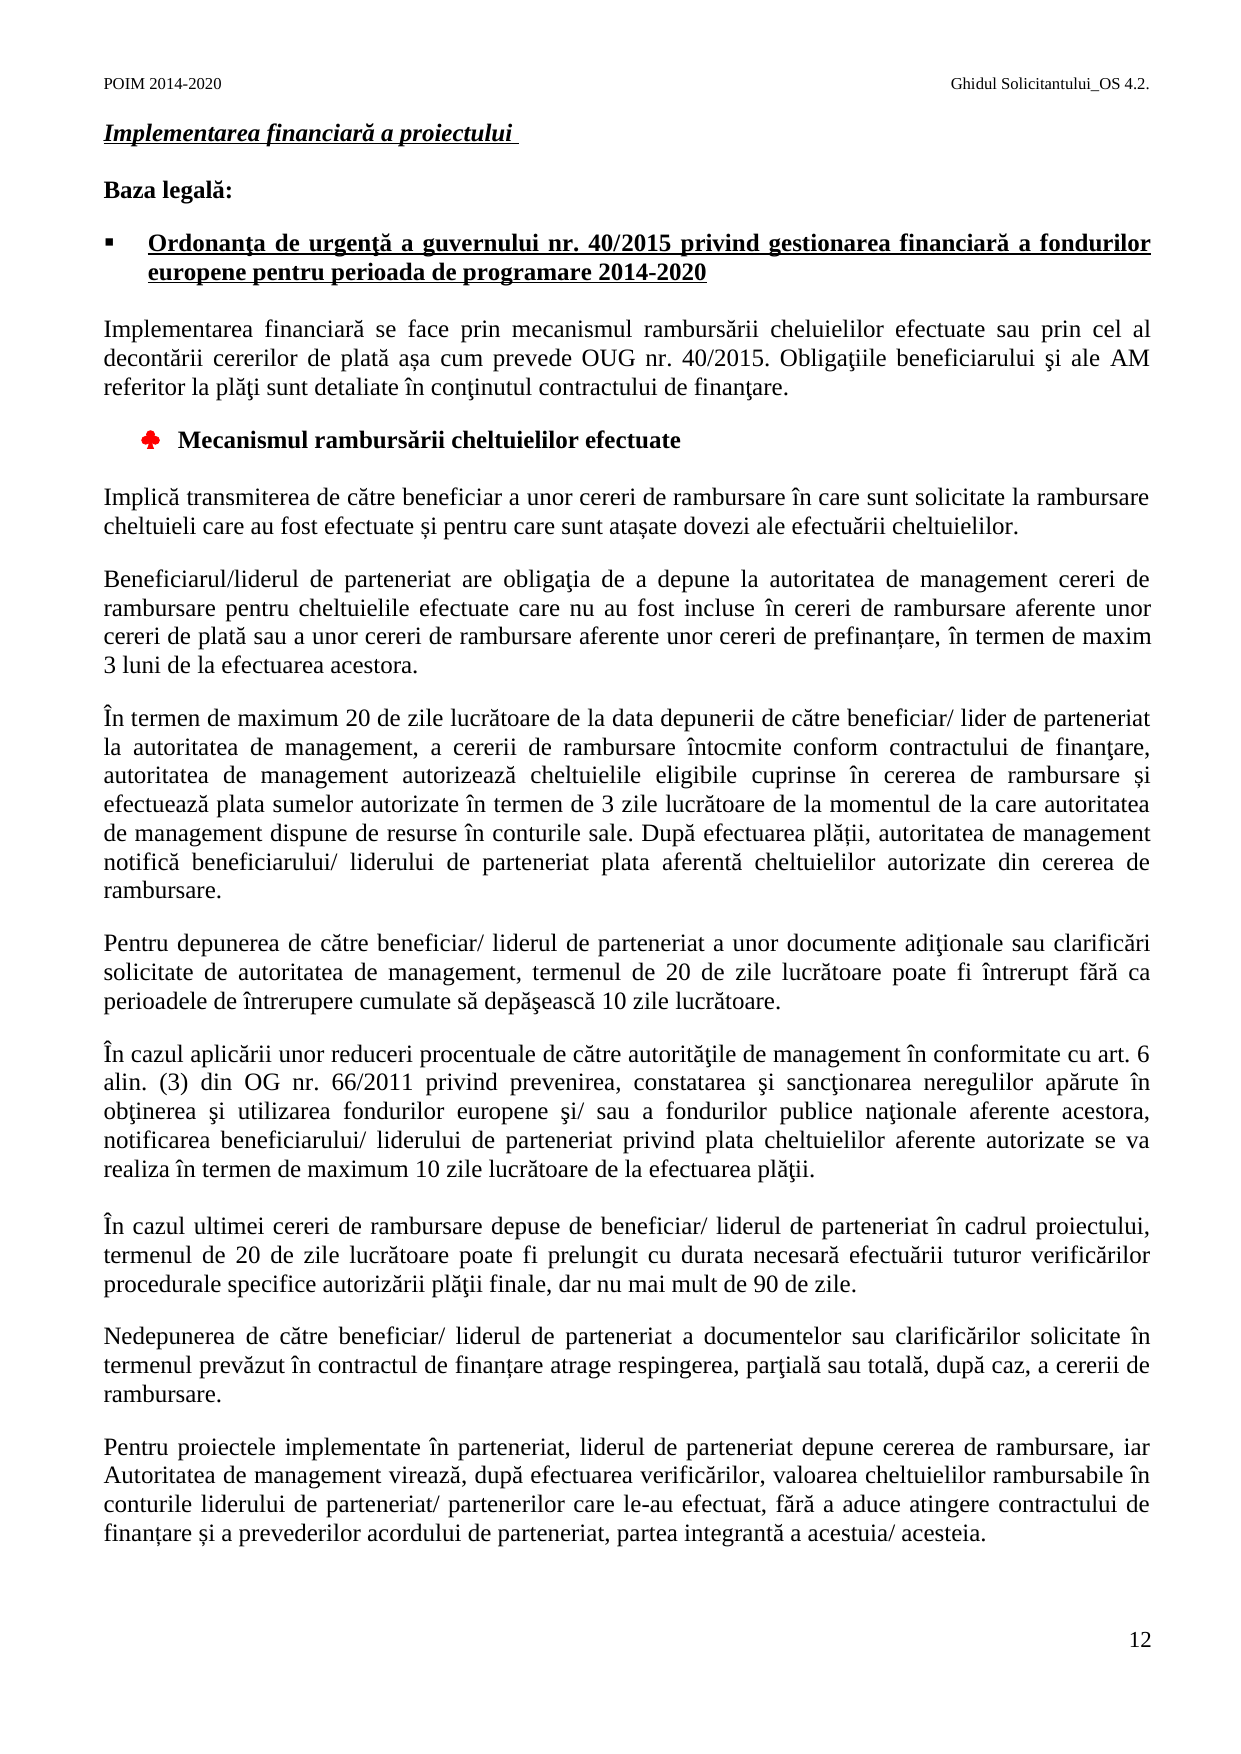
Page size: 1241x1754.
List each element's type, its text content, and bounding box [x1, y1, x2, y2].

text Implementarea financiară se face prin mecanismul rambursării cheluielilor efectuate sau prin cel al decontării cererilor de plată așa cum prevede OUG nr. 40/2015. Obligaţiile beneficiarului şi ale AM referitor la plăţi sunt detaliate în conţinutul contractului de finanţare. [103, 314, 1152, 401]
list În cazul ultimei cereri de rambursare depuse de beneficiar/ liderul de parteneriat în cadrul proiectului, termenul de 20 de zile lucrătoare poate fi prelungit cu durata necesară efectuării tuturor verificărilor procedurale specifice autorizării plăţii finale, dar nu mai mult de 90 de zile. [103, 1211, 1152, 1297]
list Mecanismul rambursării cheltuielilor efectuate [141, 425, 1152, 454]
list Ordonanţa de urgenţă a guvernului nr. 40/2015 privind gestionarea financiară a fondurilor europene pentru perioada de programare 2014-2020 [103, 228, 1152, 286]
list În cazul aplicării unor reduceri procentuale de către autorităţile de management în conformitate cu art. 6 alin. (3) din OG nr. 66/2011 privind prevenirea, constatarea şi sancţionarea neregulilor apărute în obţinerea şi utilizarea fondurilor europene şi/ sau a fondurilor publice naţionale aferente acestora, notificarea beneficiarului/ liderului de parteneriat privind plata cheltuielilor aferente autorizate se va realiza în termen de maximum 10 zile lucrătoare de la efectuarea plăţii. [103, 1039, 1152, 1182]
list Pentru depunerea de către beneficiar/ liderul de parteneriat a unor documente adiţionale sau clarificări solicitate de autoritatea de management, termenul de 20 de zile lucrătoare poate fi întrerupt fără ca perioadele de întrerupere cumulate să depăşească 10 zile lucrătoare. [103, 928, 1152, 1014]
list În termen de maximum 20 de zile lucrătoare de la data depunerii de către beneficiar/ lider de parteneriat la autoritatea de management, a cererii de rambursare întocmite conform contractului de finanţare, autoritatea de management autorizează cheltuielile eligibile cuprinse în cererea de rambursare și efectuează plata sumelor autorizate în termen de 3 zile lucrătoare de la momentul de la care autoritatea de management dispune de resurse în conturile sale. După efectuarea plății, autoritatea de management notifică beneficiarului/ liderului de parteneriat plata aferentă cheltuielilor autorizate din cererea de rambursare. [103, 703, 1152, 904]
list Beneficiarul/liderul de parteneriat are obligaţia de a depune la autoritatea de management cereri de rambursare pentru cheltuielile efectuate care nu au fost incluse în cereri de rambursare aferente unor cereri de plată sau a unor cereri de rambursare aferente unor cereri de prefinanțare, în termen de maxim 3 luni de la efectuarea acestora. [103, 564, 1152, 679]
list Pentru proiectele implementate în parteneriat, liderul de parteneriat depune cererea de rambursare, iar Autoritatea de management virează, după efectuarea verificărilor, valoarea cheltuielilor rambursabile în conturile liderului de parteneriat/ partenerilor care le-au efectuat, fără a aduce atingere contractului de finanțare și a prevederilor acordului de parteneriat, partea integrantă a acestuia/ acesteia. [103, 1432, 1152, 1547]
text Implementarea financiară a proiectului [103, 118, 1152, 147]
text Baza legală: [103, 176, 1152, 204]
list Nedepunerea de către beneficiar/ liderul de parteneriat a documentelor sau clarificărilor solicitate în termenul prevăzut în contractul de finanțare atrage respingerea, parţială sau totală, după caz, a cererii de rambursare. [103, 1321, 1152, 1408]
text Implică transmiterea de către beneficiar a unor cereri de rambursare în care sunt solicitate la rambursare cheltuieli care au fost efectuate și pentru care sunt atașate dovezi ale efectuării cheltuielilor. [103, 482, 1152, 540]
